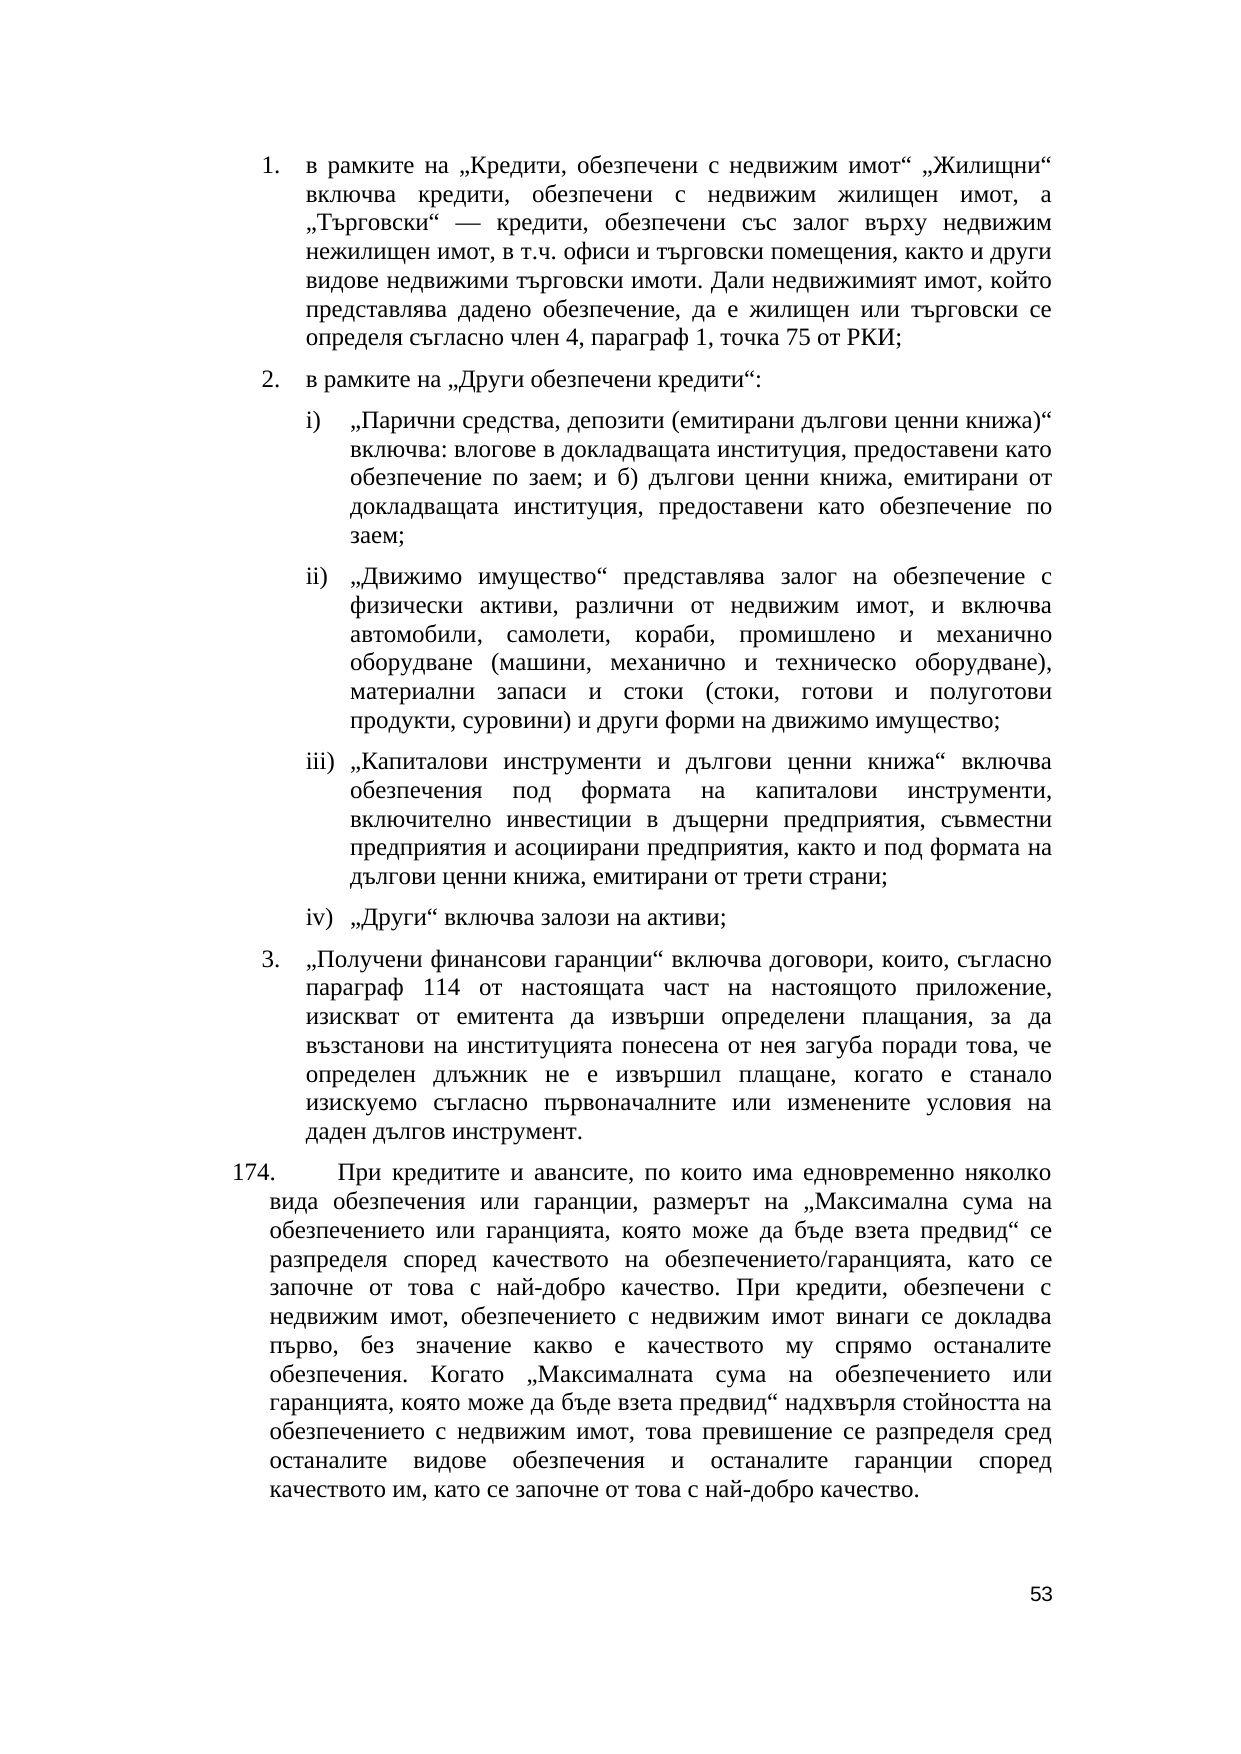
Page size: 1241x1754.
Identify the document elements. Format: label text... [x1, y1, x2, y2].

list в рамките на „Кредити, обезпечени с недвижим имот“ „Жилищни“ включва кредити, обезпечени с недвижим жилищен имот, а „Търговски“ — кредити, обезпечени със залог върху недвижим нежилищен имот, в т.ч. офиси и търговски помещения, както и други видове недвижими търговски имоти. Дали недвижимият имот, който представлява дадено обезпечение, да е жилищен или търговски се определя съгласно член 4, параграф 1, точка 75 от РКИ; [261, 150, 1053, 351]
list „Движимо имущество“ представлява залог на обезпечение с физически активи, различни от недвижим имот, и включва автомобили, самолети, кораби, промишлено и механично оборудване (машини, механично и техническо оборудване), материални запаси и стоки (стоки, готови и полуготови продукти, суровини) и други форми на движимо имущество; [306, 561, 1053, 734]
text При кредитите и авансите, по които има едновременно няколко вида обезпечения или гаранции, размерът на „Максимална сума на обезпечението или гаранцията, която може да бъде взета предвид“ се разпределя според качеството на обезпечението/гаранцията, като се започне от това с най-добро качество. При кредити, обезпечени с недвижим имот, обезпечението с недвижим имот винаги се докладва първо, без значение какво е качеството му спрямо останалите обезпечения. Когато „Максималната сума на обезпечението или гаранцията, която може да бъде взета предвид“ надхвърля стойността на обезпечението с недвижим имот, това превишение се разпределя сред останалите видове обезпечения и останалите гаранции според качеството им, като се започне от това с най-добро качество. [232, 1157, 1053, 1502]
list „Получени финансови гаранции“ включва договори, които, съгласно параграф 114 от настоящата част на настоящото приложение, изискват от емитента да извърши определени плащания, за да възстанови на институцията понесена от нея загуба поради това, че определен длъжник не е извършил плащане, когато е станало изискуемо съгласно първоначалните или изменените условия на даден дългов инструмент. [261, 944, 1053, 1145]
list „Капиталови инструменти и дългови ценни книжа“ включва обезпечения под формата на капиталови инструменти, включително инвестиции в дъщерни предприятия, съвместни предприятия и асоциирани предприятия, както и под формата на дългови ценни книжа, емитирани от трети страни; [306, 746, 1053, 890]
list „Парични средства, депозити (емитирани дългови ценни книжа)“ включва: влогове в докладващата институция, предоставени като обезпечение по заем; и б) дългови ценни книжа, емитирани от докладващата институция, предоставени като обезпечение по заем; [306, 405, 1053, 549]
list „Други“ включва залози на активи; [306, 902, 1053, 931]
list в рамките на „Други обезпечени кредити“: [261, 364, 1053, 392]
